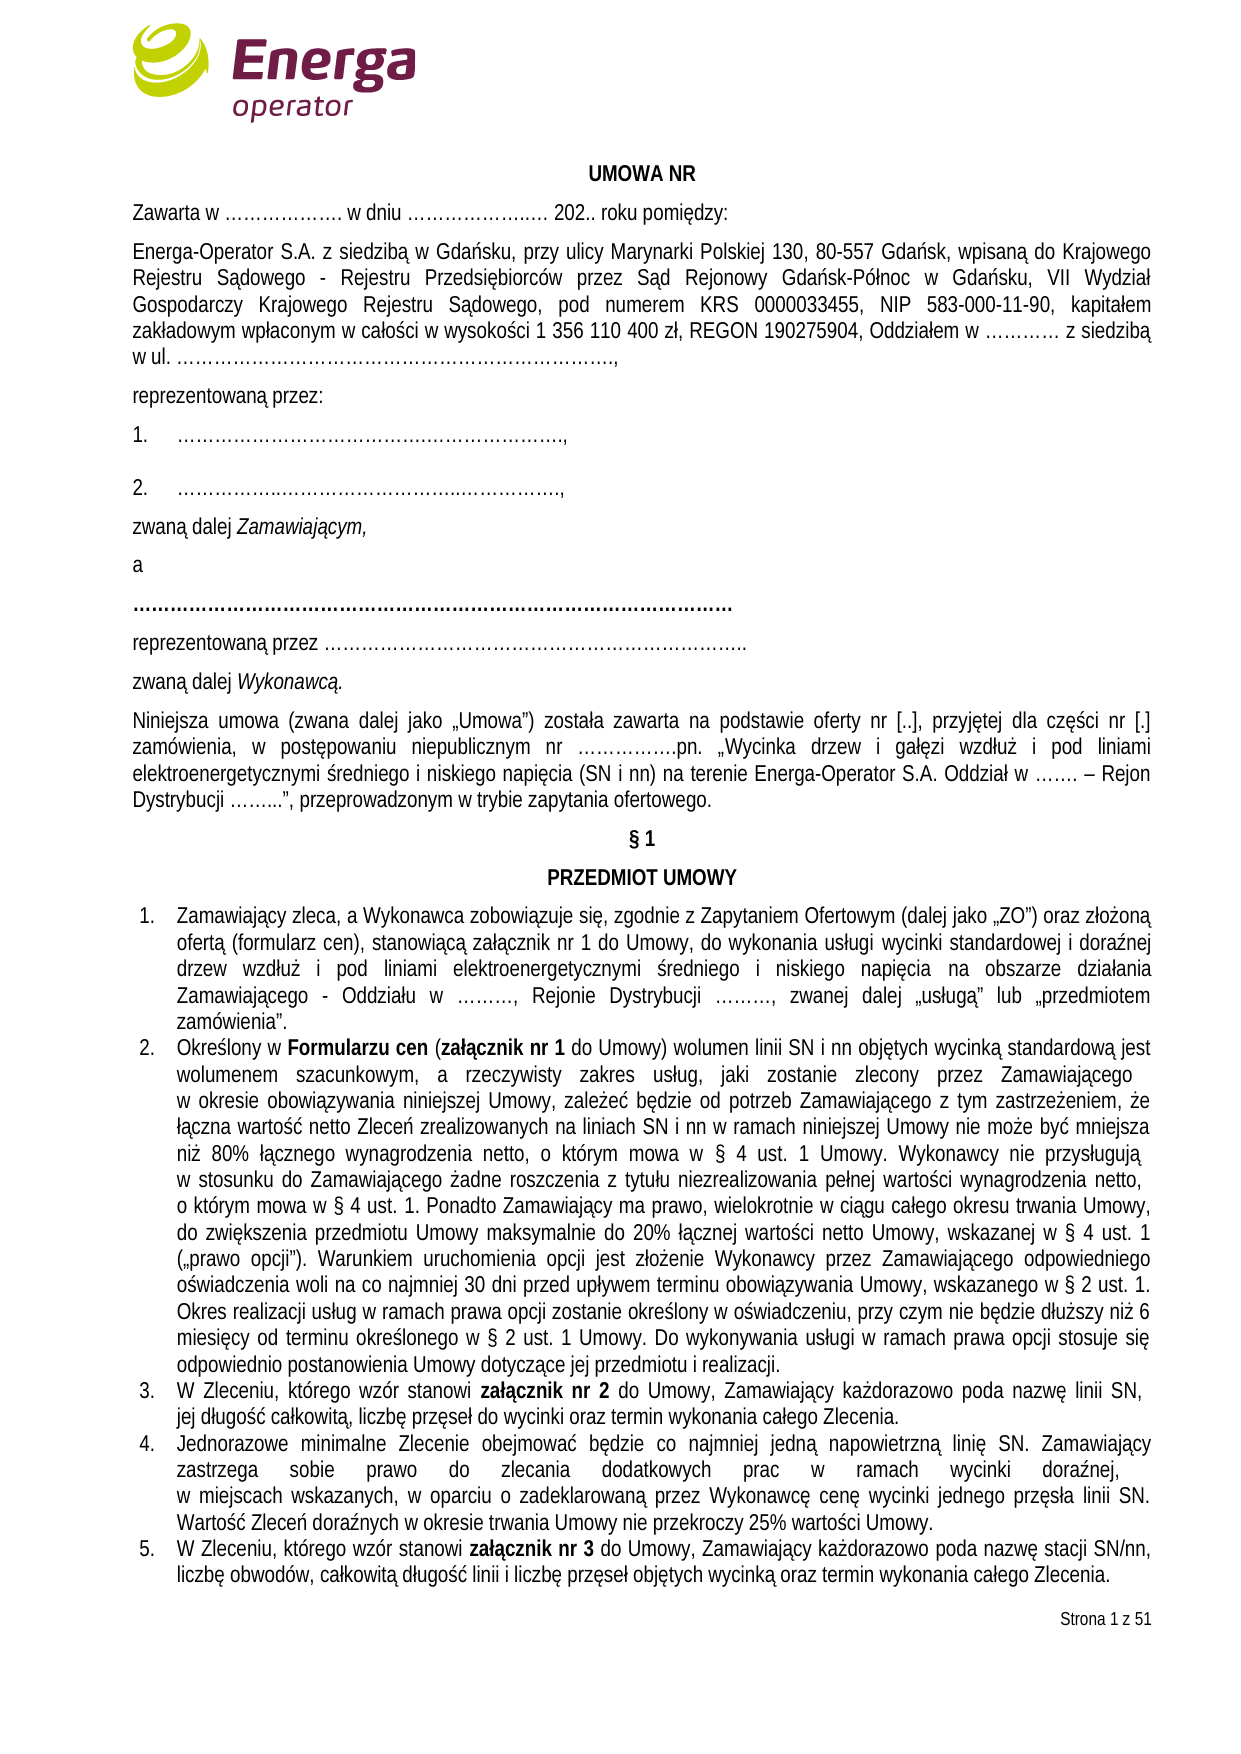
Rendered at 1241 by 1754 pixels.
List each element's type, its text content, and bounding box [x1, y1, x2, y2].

text …………………………………………………………………………………… [132, 590, 1152, 617]
list ………………………………….…………………., [132, 421, 1152, 447]
text reprezentowaną przez: [132, 382, 1152, 408]
list W Zleceniu, którego wzór stanowi załącznik nr 2 do Umowy, Zamawiający każdorazowo poda nazwę linii SN, jej długość całkowitą, liczbę przęseł do wycinki oraz termin wykonania całego Zlecenia. [139, 1377, 1152, 1429]
list W Zleceniu, którego wzór stanowi załącznik nr 3 do Umowy, Zamawiający każdorazowo poda nazwę stacji SN/nn, liczbę obwodów, całkowitą długość linii i liczbę przęseł objętych wycinką oraz termin wykonania całego Zlecenia. [139, 1535, 1152, 1588]
text zwaną dalej Zamawiającym, [132, 513, 1152, 539]
text PRZEDMIOT UMOWY [132, 864, 1152, 890]
text reprezentowaną przez ………………………………………………………….. [132, 629, 1152, 656]
list ……………..………………………..……………., [132, 474, 1152, 500]
picture [132, 23, 416, 123]
list Określony w Formularzu cen (załącznik nr 1 do Umowy) wolumen linii SN i nn objętych wycinką standardową jest wolumenem szacunkowym, a rzeczywisty zakres usług, jaki zostanie zlecony przez Zamawiającego w okresie obowiązywania niniejszej Umowy, zależeć będzie od potrzeb Zamawiającego z tym zastrzeżeniem, że łączna wartość netto Zleceń zrealizowanych na liniach SN i nn w ramach niniejszej Umowy nie może być mniejsza niż 80% łącznego wynagrodzenia netto, o którym mowa w § 4 ust. 1 Umowy. Wykonawcy nie przysługują w stosunku do Zamawiającego żadne roszczenia z tytułu niezrealizowania pełnej wartości wynagrodzenia netto, o którym mowa w § 4 ust. 1. Ponadto Zamawiający ma prawo, wielokrotnie w ciągu całego okresu trwania Umowy, do zwiększenia przedmiotu Umowy maksymalnie do 20% łącznej wartości netto Umowy, wskazanej w § 4 ust. 1 („prawo opcji”). Warunkiem uruchomienia opcji jest złożenie Wykonawcy przez Zamawiającego odpowiedniego oświadczenia woli na co najmniej 30 dni przed upływem terminu obowiązywania Umowy, wskazanego w § 2 ust. 1. Okres realizacji usług w ramach prawa opcji zostanie określony w oświadczeniu, przy czym nie będzie dłuższy niż 6 miesięcy od terminu określonego w § 2 ust. 1 Umowy. Do wykonywania usługi w ramach prawa opcji stosuje się odpowiednio postanowienia Umowy dotyczące jej przedmiotu i realizacji. [139, 1034, 1152, 1377]
text zwaną dalej Wykonawcą. [132, 668, 1152, 694]
text Niniejsza umowa (zwana dalej jako „Umowa”) została zawarta na podstawie oferty nr [..], przyjętej dla części nr [.] zamówienia, w postępowaniu niepublicznym nr …………….pn. „Wycinka drzew i gałęzi wzdłuż i pod liniami elektroenergetycznymi średniego i niskiego napięcia (SN i nn) na terenie Energa-Operator S.A. Oddział w ……. – Rejon Dystrybucji ……...”, przeprowadzonym w trybie zapytania ofertowego. [132, 707, 1152, 812]
text § 1 [132, 825, 1152, 851]
text Energa-Operator S.A. z siedzibą w Gdańsku, przy ulicy Marynarki Polskiej 130, 80-557 Gdańsk, wpisaną do Krajowego Rejestru Sądowego - Rejestru Przedsiębiorców przez Sąd Rejonowy Gdańsk-Północ w Gdańsku, VII Wydział Gospodarczy Krajowego Rejestru Sądowego, pod numerem KRS 0000033455, NIP 583-000-11-90, kapitałem zakładowym wpłaconym w całości w wysokości 1 356 110 400 zł, REGON 190275904, Oddziałem w ………… z siedzibą w ul. ……………………………………………………………., [132, 238, 1152, 370]
text a [132, 551, 1152, 578]
text UMOWA NR [132, 160, 1152, 187]
text Zawarta w ………………. w dniu ………………..… 202.. roku pomiędzy: [132, 199, 1152, 225]
list Jednorazowe minimalne Zlecenie obejmować będzie co najmniej jedną napowietrzną linię SN. Zamawiający zastrzega sobie prawo do zlecania dodatkowych prac w ramach wycinki doraźnej, w miejscach wskazanych, w oparciu o zadeklarowaną przez Wykonawcę cenę wycinki jednego przęsła linii SN. Wartość Zleceń doraźnych w okresie trwania Umowy nie przekroczy 25% wartości Umowy. [139, 1429, 1152, 1535]
list Zamawiający zleca, a Wykonawca zobowiązuje się, zgodnie z Zapytaniem Ofertowym (dalej jako „ZO”) oraz złożoną ofertą (formularz cen), stanowiącą załącznik nr 1 do Umowy, do wykonania usługi wycinki standardowej i doraźnej drzew wzdłuż i pod liniami elektroenergetycznymi średniego i niskiego napięcia na obszarze działania Zamawiającego - Oddziału w ………, Rejonie Dystrybucji ………, zwanej dalej „usługą” lub „przedmiotem zamówienia”. [139, 902, 1152, 1034]
